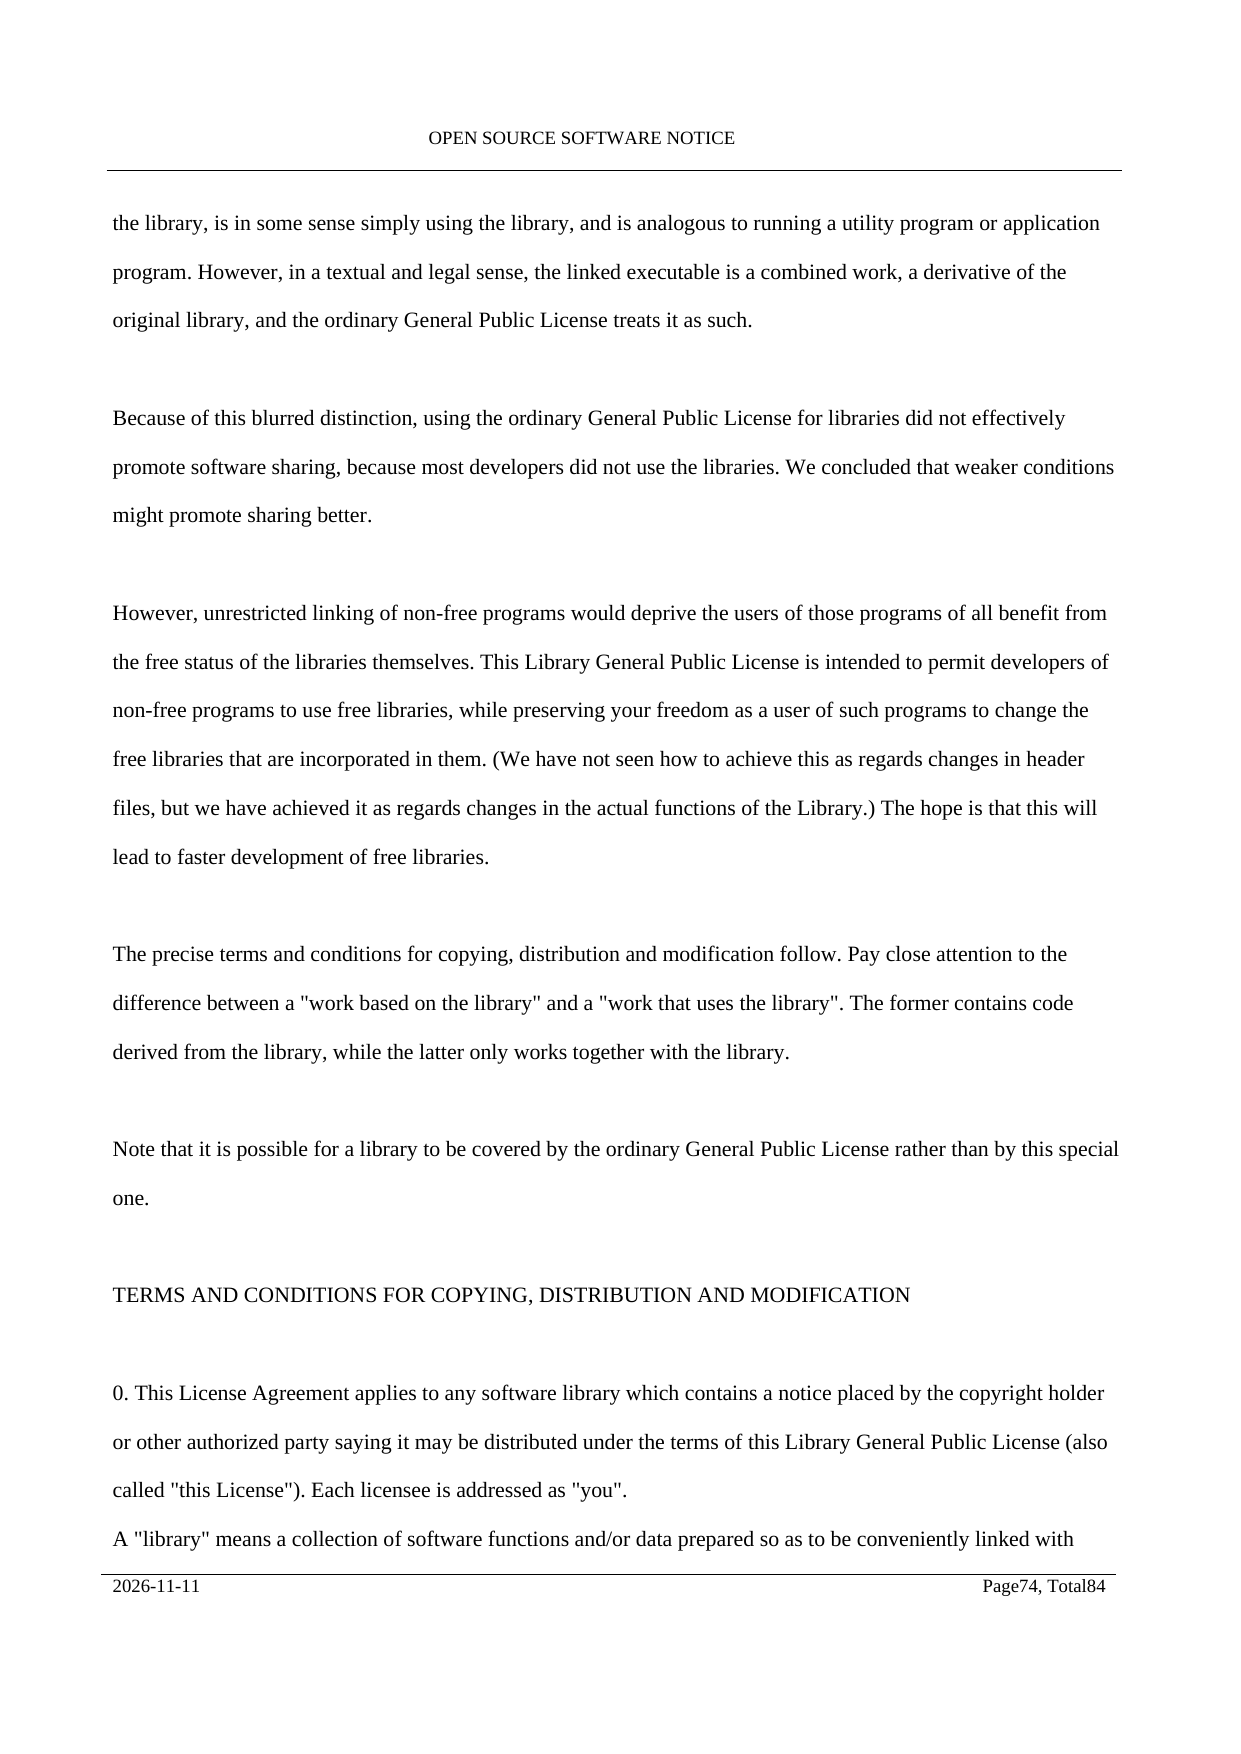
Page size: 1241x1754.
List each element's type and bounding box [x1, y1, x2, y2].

text [112, 206, 1128, 1555]
